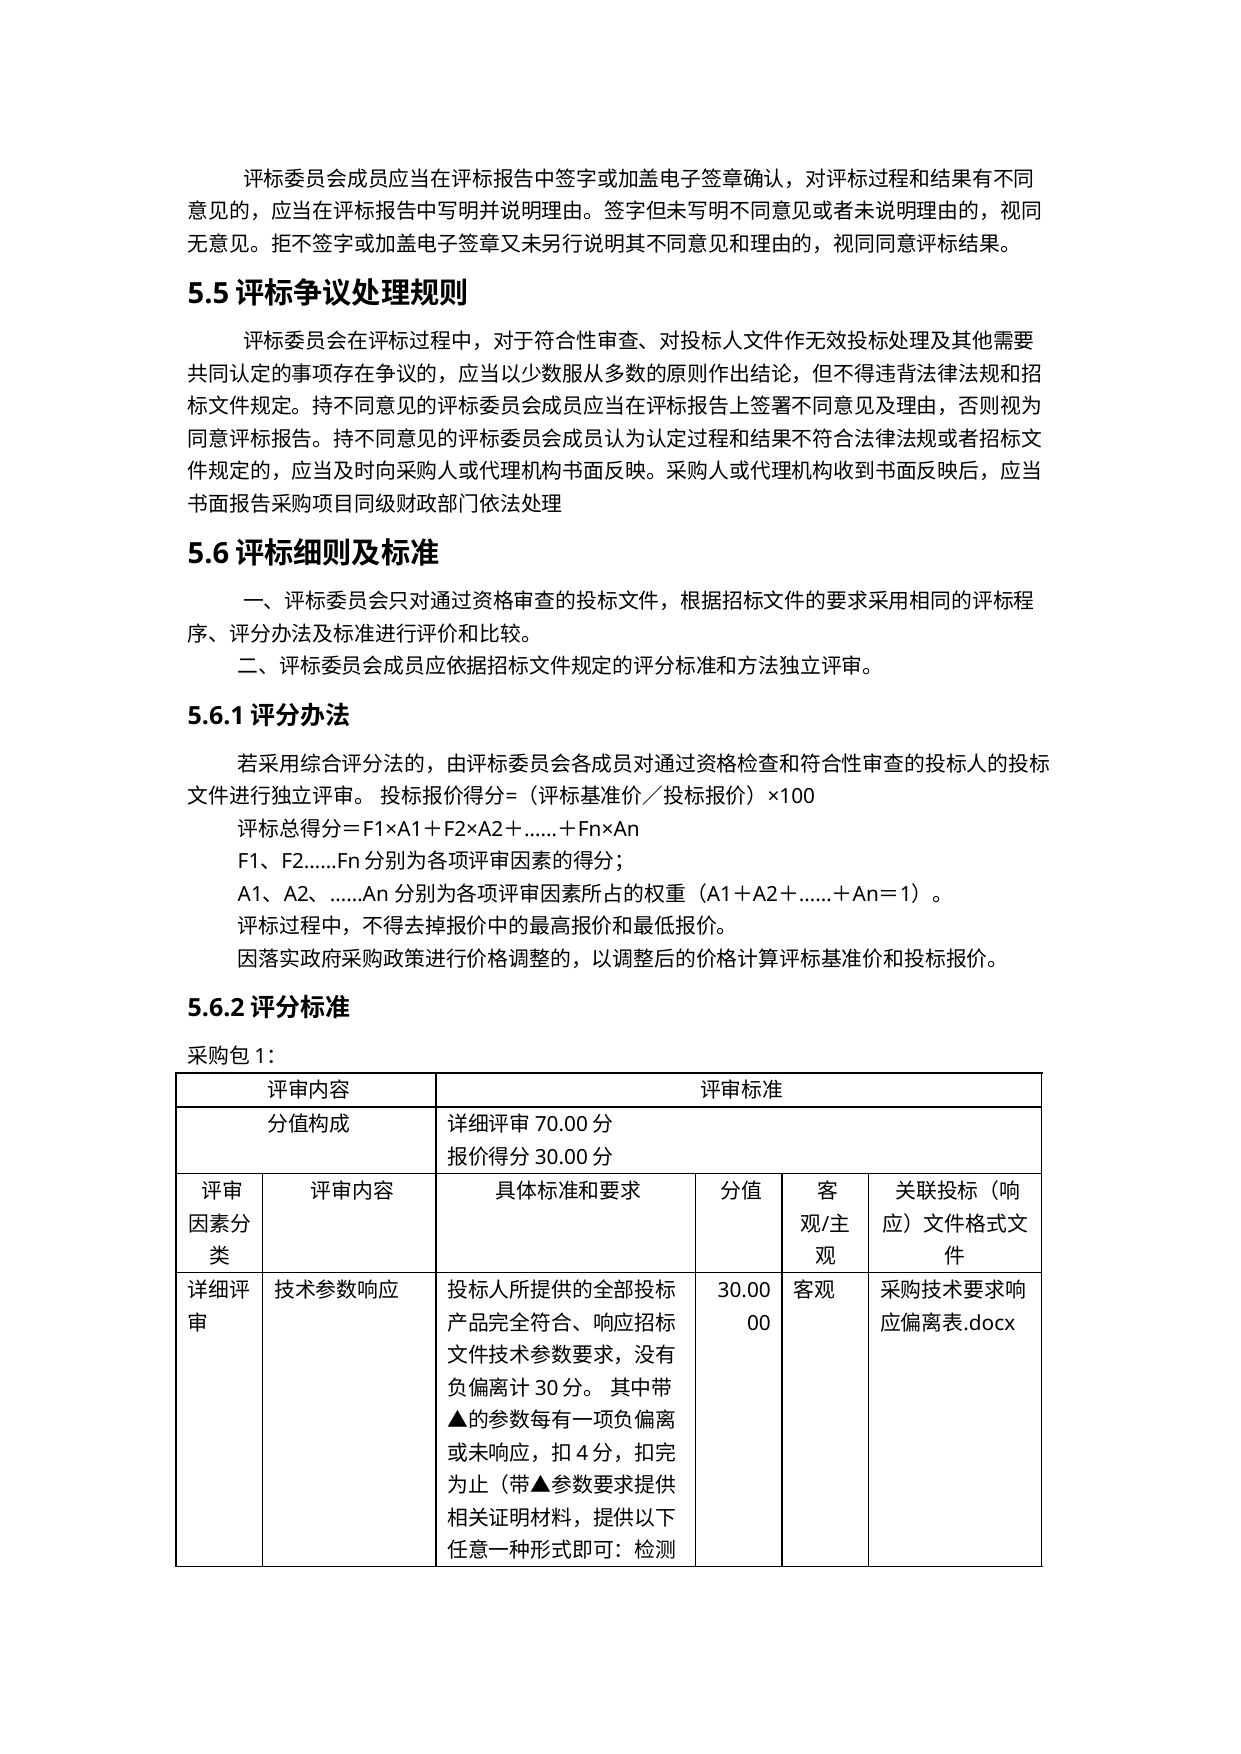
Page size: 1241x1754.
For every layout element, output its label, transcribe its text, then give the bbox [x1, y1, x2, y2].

table_header 评审标准 [437, 1074, 1041, 1106]
text 评标委员会在评标过程中，对于符合性审查、对投标人文件作无效投标处理及其他需要共同认定的事项存在争议的，应当以少数服从多数的原则作出结论，但不得违背法律法规和招标文件规定。持不同意见的评标委员会成员应当在评标报告上签署不同意见及理由，否则视为同意评标报告。持不同意见的评标委员会成员认为认定过程和结果不符合法律法规或者招标文件规定的，应当及时向采购人或代理机构书面反映。采购人或代理机构收到书面反映后，应当书面报告采购项目同级财政部门依法处理 [187, 324, 1053, 519]
table_cell 分值 [696, 1174, 781, 1272]
text 5.6.1评分办法 [187, 682, 1053, 747]
table_cell 客观 [783, 1273, 868, 1566]
text 5.6.2评分标准 [187, 974, 1053, 1039]
table_cell 关联投标（响应）文件格式文件 [869, 1174, 1041, 1272]
table_cell 技术参数响应 [263, 1273, 435, 1566]
table_cell 采购技术要求响应偏离表.docx [869, 1273, 1041, 1566]
table_cell 评审因素分类 [177, 1174, 262, 1272]
text 5.5评标争议处理规则 [187, 259, 1053, 324]
table_cell 客观/主观 [783, 1174, 868, 1272]
text A1、A2、……An 分别为各项评审因素所占的权重（A1＋A2＋……＋An＝1）。 [187, 877, 1053, 909]
text 评标总得分＝F1×A1＋F2×A2＋……＋Fn×An [187, 812, 1053, 844]
table_cell 分值构成 [177, 1108, 435, 1173]
text 若采用综合评分法的，由评标委员会各成员对通过资格检查和符合性审查的投标人的投标文件进行独立评审。 投标报价得分=（评标基准价／投标报价）×100 [187, 747, 1053, 812]
text 采购包1： [187, 1039, 1053, 1072]
table_cell 30.0000 [696, 1273, 781, 1566]
table_cell 详细评审 [177, 1273, 262, 1566]
text 因落实政府采购政策进行价格调整的，以调整后的价格计算评标基准价和投标报价。 [187, 942, 1053, 974]
text F1、F2……Fn分别为各项评审因素的得分； [187, 844, 1053, 877]
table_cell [437, 1273, 695, 1566]
text 评标委员会成员应当在评标报告中签字或加盖电子签章确认，对评标过程和结果有不同意见的，应当在评标报告中写明并说明理由。签字但未写明不同意见或者未说明理由的，视同无意见。拒不签字或加盖电子签章又未另行说明其不同意见和理由的，视同同意评标结果。 [187, 162, 1053, 259]
table_cell 评审内容 [263, 1174, 435, 1272]
text 评标过程中，不得去掉报价中的最高报价和最低报价。 [187, 909, 1053, 942]
text 二、评标委员会成员应依据招标文件规定的评分标准和方法独立评审。 [187, 649, 1053, 682]
table_header 评审内容 [177, 1074, 435, 1106]
text 5.6评标细则及标准 [187, 519, 1053, 584]
table_cell 详细评审70.00分 报价得分30.00分 [437, 1108, 1041, 1173]
table_cell 具体标准和要求 [437, 1174, 695, 1272]
text 一、评标委员会只对通过资格审查的投标文件，根据招标文件的要求采用相同的评标程序、评分办法及标准进行评价和比较。 [187, 584, 1053, 649]
